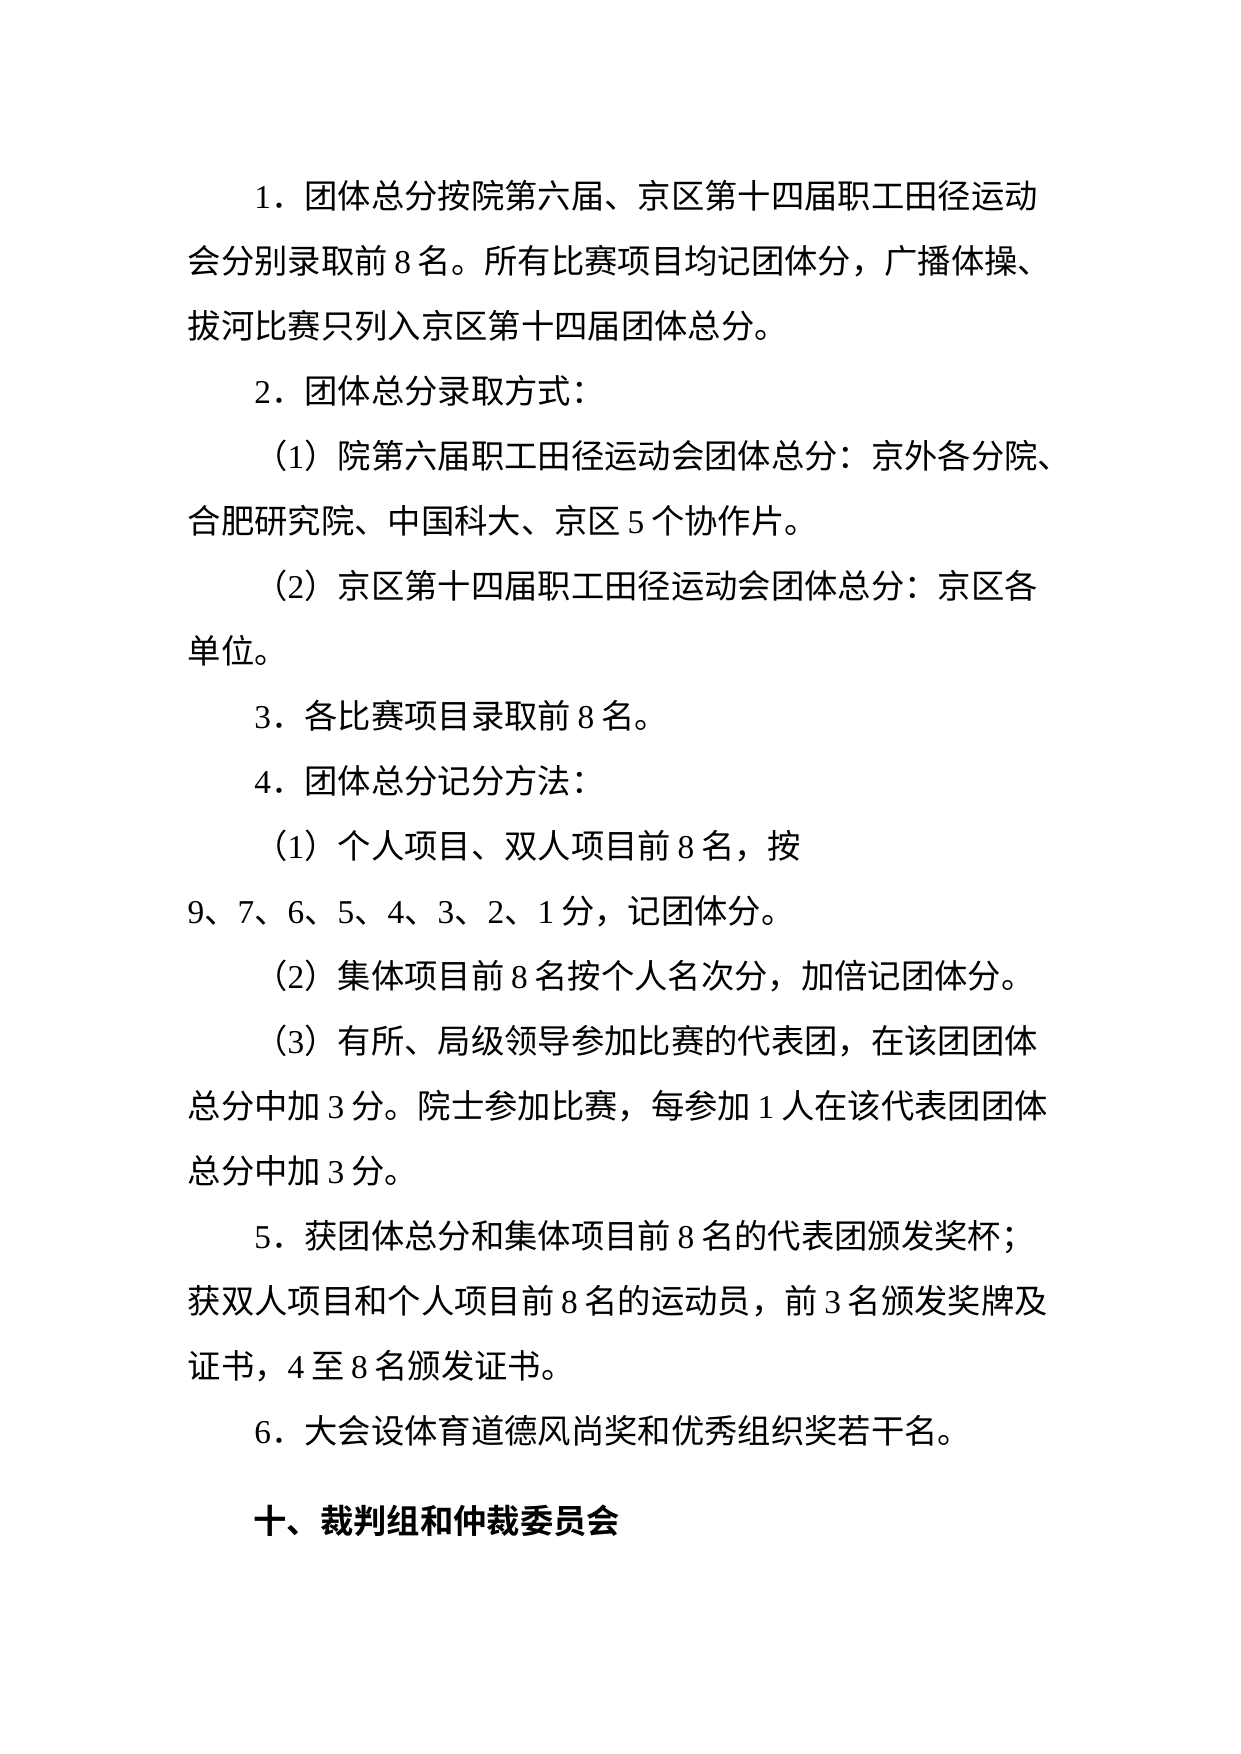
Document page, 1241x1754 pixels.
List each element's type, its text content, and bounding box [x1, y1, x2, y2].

text 1．团体总分按院第六届、京区第十四届职工田径运动会分别录取前8名。所有比赛项目均记团体分，广播体操、拔河比赛只列入京区第十四届团体总分。 [187, 162, 1053, 357]
text 2．团体总分录取方式： [187, 357, 1053, 422]
text （1）个人项目、双人项目前8名，按9、7、6、5、4、3、2、1分，记团体分。 [187, 812, 1053, 942]
text 6．大会设体育道德风尚奖和优秀组织奖若干名。 [187, 1397, 1053, 1462]
text （3）有所、局级领导参加比赛的代表团，在该团团体总分中加3分。院士参加比赛，每参加1人在该代表团团体总分中加3分。 [187, 1007, 1053, 1202]
text 5．获团体总分和集体项目前8名的代表团颁发奖杯；获双人项目和个人项目前8名的运动员，前3名颁发奖牌及证书，4至8名颁发证书。 [187, 1202, 1053, 1397]
text （2）集体项目前8名按个人名次分，加倍记团体分。 [187, 942, 1053, 1007]
text 十、裁判组和仲裁委员会 [187, 1487, 1053, 1552]
text 4．团体总分记分方法： [187, 747, 1053, 812]
text （2）京区第十四届职工田径运动会团体总分：京区各单位。 [187, 552, 1053, 682]
text 3．各比赛项目录取前8名。 [187, 682, 1053, 747]
text （1）院第六届职工田径运动会团体总分：京外各分院、合肥研究院、中国科大、京区5个协作片。 [187, 422, 1053, 552]
